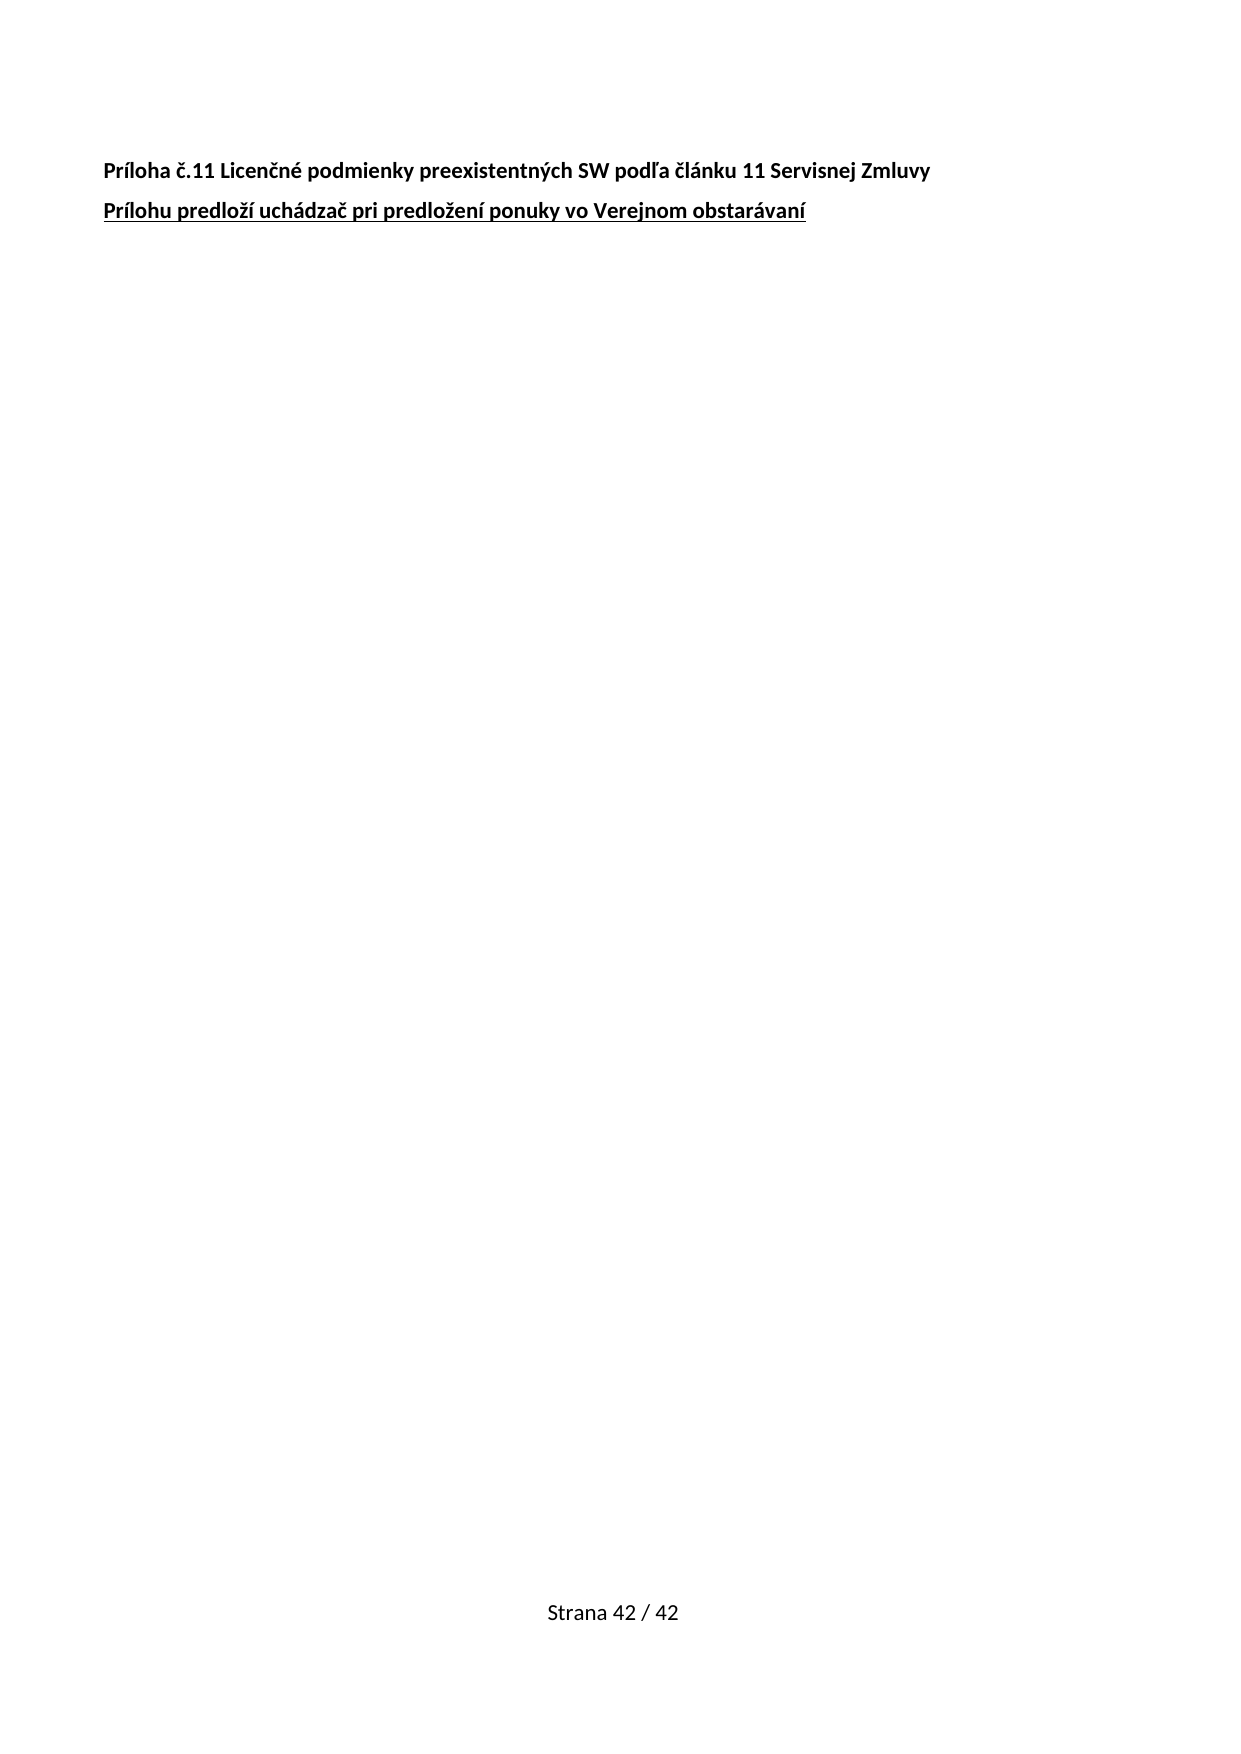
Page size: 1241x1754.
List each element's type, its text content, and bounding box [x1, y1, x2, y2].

subtitle Príloha č.11 Licenčné podmienky preexistentných SW podľa článku 11 Servisnej Zmluvy [103, 156, 1122, 184]
subtitle Prílohu predloží uchádzač pri predložení ponuky vo Verejnom obstarávaní [103, 196, 1122, 224]
